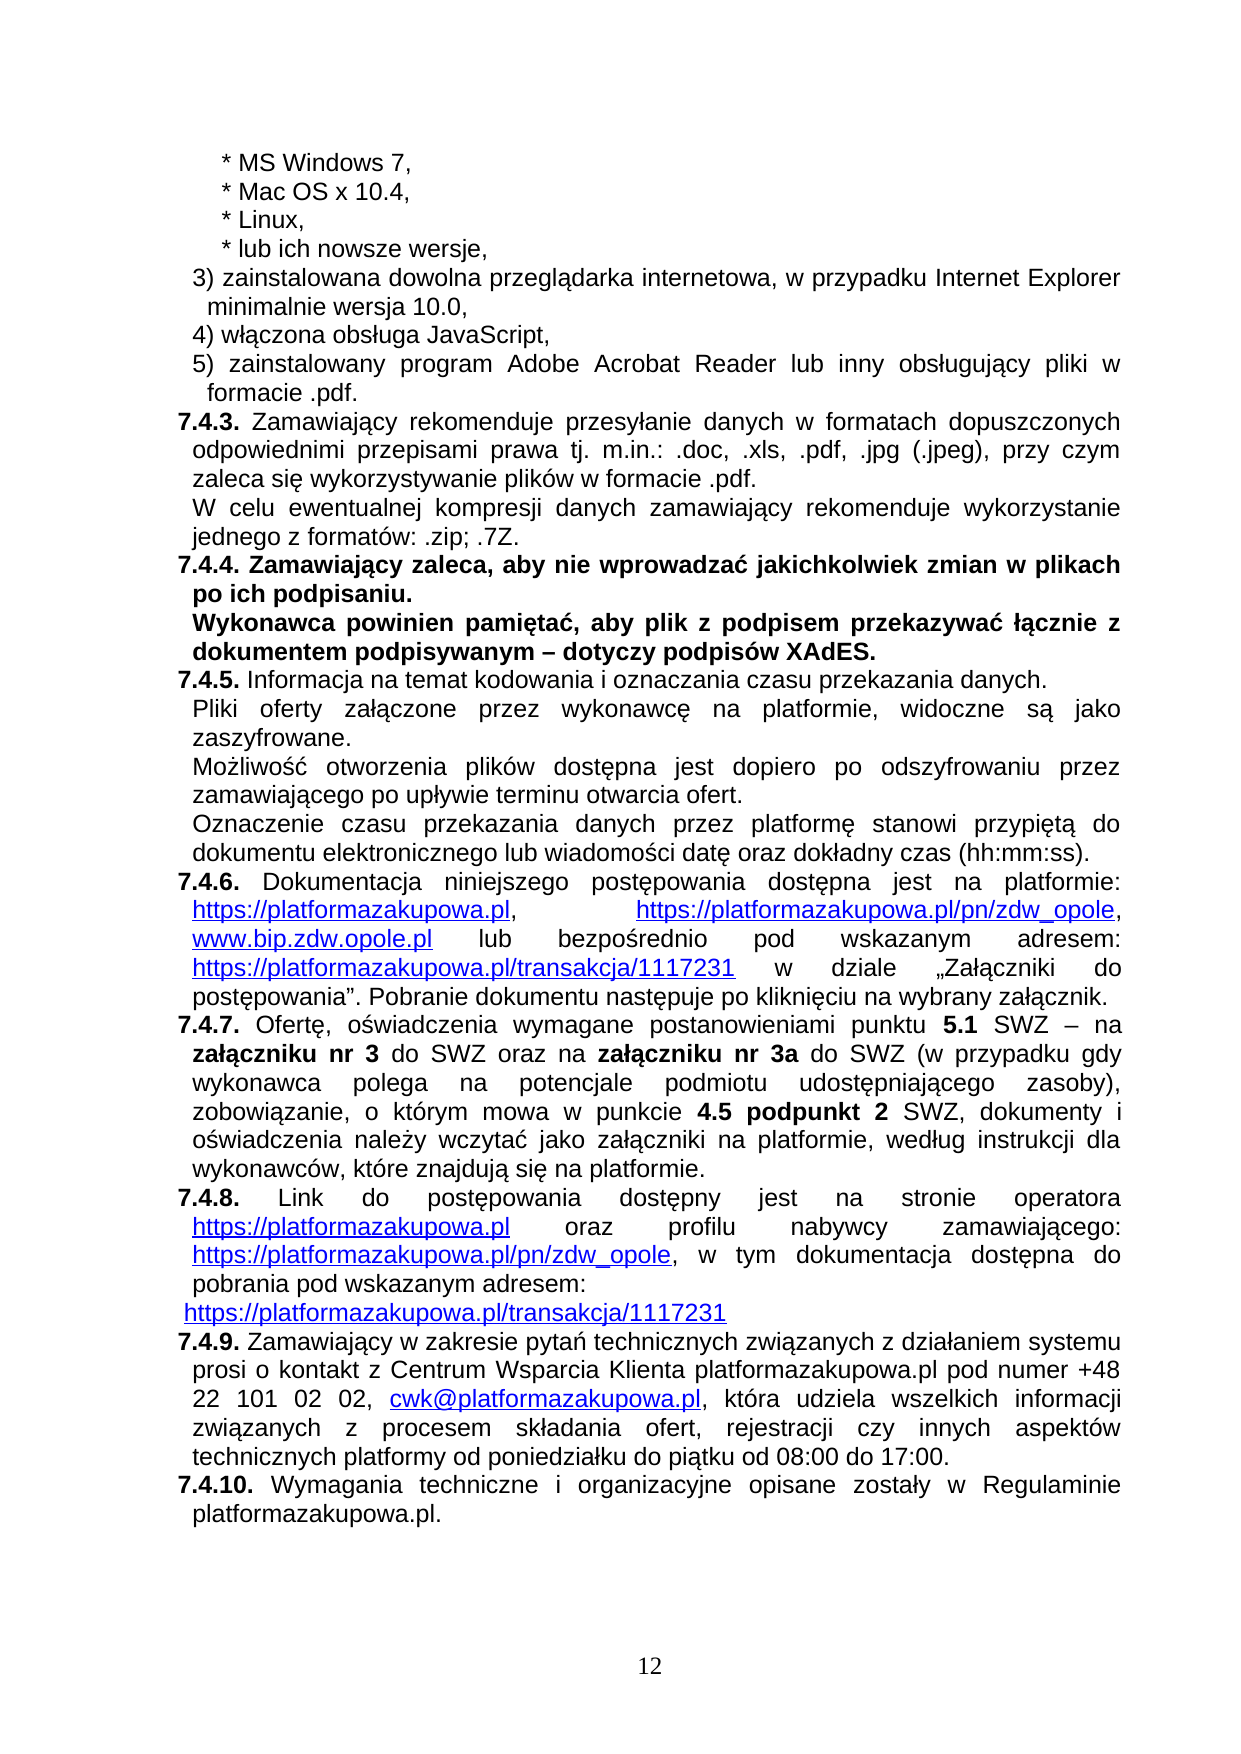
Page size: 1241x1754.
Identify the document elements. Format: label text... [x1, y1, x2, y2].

text W celu ewentualnej kompresji danych zamawiający rekomenduje wykorzystanie jednego z formatów: .zip; .7Z. [192, 493, 1122, 550]
text https://platformazakupowa.pl/transakcja/1117231 [177, 1298, 1122, 1326]
text 7.4.10. Wymagania techniczne i organizacyjne opisane zostały w Regulaminie platformazakupowa.pl. [177, 1470, 1122, 1528]
text Pliki oferty załączone przez wykonawcę na platformie, widoczne są jako zaszyfrowane. [192, 694, 1122, 751]
text 7.4.8. Link do postępowania dostępny jest na stronie operatora https://platformazakupowa.pl oraz profilu nabywcy zamawiającego: https://platformazakupowa.pl/pn/zdw_opole, w tym dokumentacja dostępna do pobrania pod wskazanym adresem: [177, 1183, 1122, 1298]
text 7.4.5. Informacja na temat kodowania i oznaczania czasu przekazania danych. [177, 665, 1122, 694]
text 3) zainstalowana dowolna przeglądarka internetowa, w przypadku Internet Explorer minimalnie wersja 10.0, [192, 263, 1122, 320]
text 5) zainstalowany program Adobe Acrobat Reader lub inny obsługujący pliki w formacie .pdf. [192, 349, 1122, 406]
text 7.4.7. Ofertę, oświadczenia wymagane postanowieniami punktu 5.1 SWZ – na załączniku nr 3 do SWZ oraz na załączniku nr 3a do SWZ (w przypadku gdy wykonawca polega na potencjale podmiotu udostępniającego zasoby), zobowiązanie, o którym mowa w punkcie 4.5 podpunkt 2 SWZ, dokumenty i oświadczenia należy wczytać jako załączniki na platformie, według instrukcji dla wykonawców, które znajdują się na platformie. [177, 1010, 1122, 1183]
text 7.4.3. Zamawiający rekomenduje przesyłanie danych w formatach dopuszczonych odpowiednimi przepisami prawa tj. m.in.: .doc, .xls, .pdf, .jpg (.jpeg), przy czym zaleca się wykorzystywanie plików w formacie .pdf. [177, 406, 1122, 493]
text 4) włączona obsługa JavaScript, [192, 320, 1122, 349]
text Wykonawca powinien pamiętać, aby plik z podpisem przekazywać łącznie z dokumentem podpisywanym – dotyczy podpisów XAdES. [192, 608, 1122, 665]
text Możliwość otworzenia plików dostępna jest dopiero po odszyfrowaniu przez zamawiającego po upływie terminu otwarcia ofert. [192, 751, 1122, 809]
text 7.4.6. Dokumentacja niniejszego postępowania dostępna jest na platformie: https://platformazakupowa.pl, https://platformazakupowa.pl/pn/zdw_opole, www.bip.zdw.opole.pl lub bezpośrednio pod wskazanym adresem: https://platformazakupowa.pl/transakcja/1117231 w dziale „Załączniki do postępowania”. Pobranie dokumentu następuje po kliknięciu na wybrany załącznik. [177, 866, 1122, 1010]
text * lub ich nowsze wersje, [221, 234, 1122, 263]
text Oznaczenie czasu przekazania danych przez platformę stanowi przypiętą do dokumentu elektronicznego lub wiadomości datę oraz dokładny czas (hh:mm:ss). [192, 809, 1122, 866]
text * Mac OS x 10.4, [221, 176, 1122, 205]
text * Linux, [221, 205, 1122, 234]
text * MS Windows 7, [221, 148, 1122, 176]
text 7.4.9. Zamawiający w zakresie pytań technicznych związanych z działaniem systemu prosi o kontakt z Centrum Wsparcia Klienta platformazakupowa.pl pod numer +48 22 101 02 02, cwk@platformazakupowa.pl, która udziela wszelkich informacji związanych z procesem składania ofert, rejestracji czy innych aspektów technicznych platformy od poniedziałku do piątku od 08:00 do 17:00. [177, 1326, 1122, 1470]
text 7.4.4. Zamawiający zaleca, aby nie wprowadzać jakichkolwiek zmian w plikach po ich podpisaniu. [177, 550, 1122, 608]
